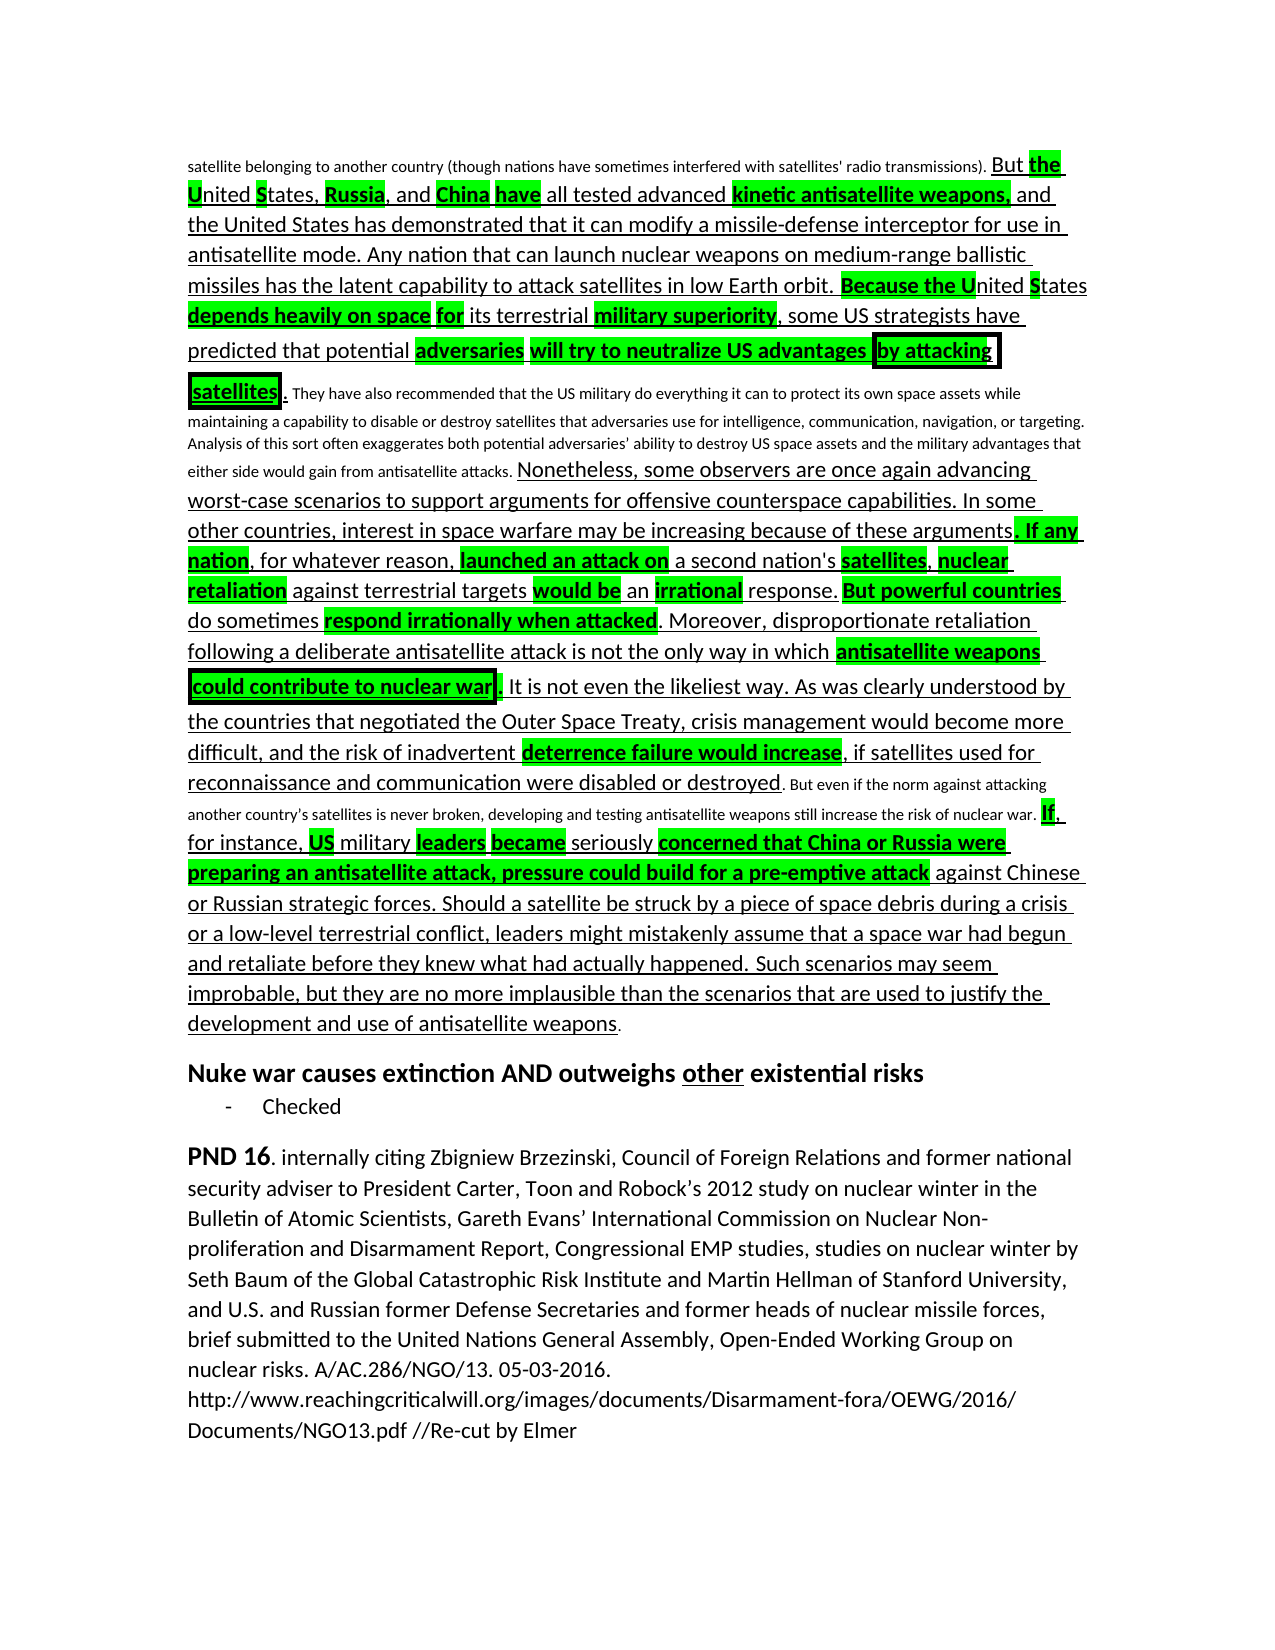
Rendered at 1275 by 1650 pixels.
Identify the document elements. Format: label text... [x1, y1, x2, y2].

list Checked [225, 1092, 1087, 1120]
subtitle Nuke war causes extinction AND outweighs other existential risks [187, 1056, 1087, 1089]
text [187, 150, 1087, 295]
text PND 16. internally citing Zbigniew Brzezinski, Council of Foreign Relations and former national security adviser to President Carter, Toon and Robock’s 2012 study on nuclear winter in the Bulletin of Atomic Scientists, Gareth Evans’ International Commission on Nuclear Non-proliferation and Disarmament Report, Congressional EMP studies, studies on nuclear winter by Seth Baum of the Global Catastrophic Risk Institute and Martin Hellman of Stanford University, and U.S. and Russian former Defense Secretaries and former heads of nuclear missile forces, brief submitted to the United Nations General Assembly, Open-Ended Working Group on nuclear risks. A/AC.286/NGO/13. 05-03-2016. http://www.reachingcriticalwill.org/images/documents/Disarmament-fora/OEWG/2016/Documents/NGO13.pdf //Re-cut by Elmer [187, 1139, 1087, 1444]
